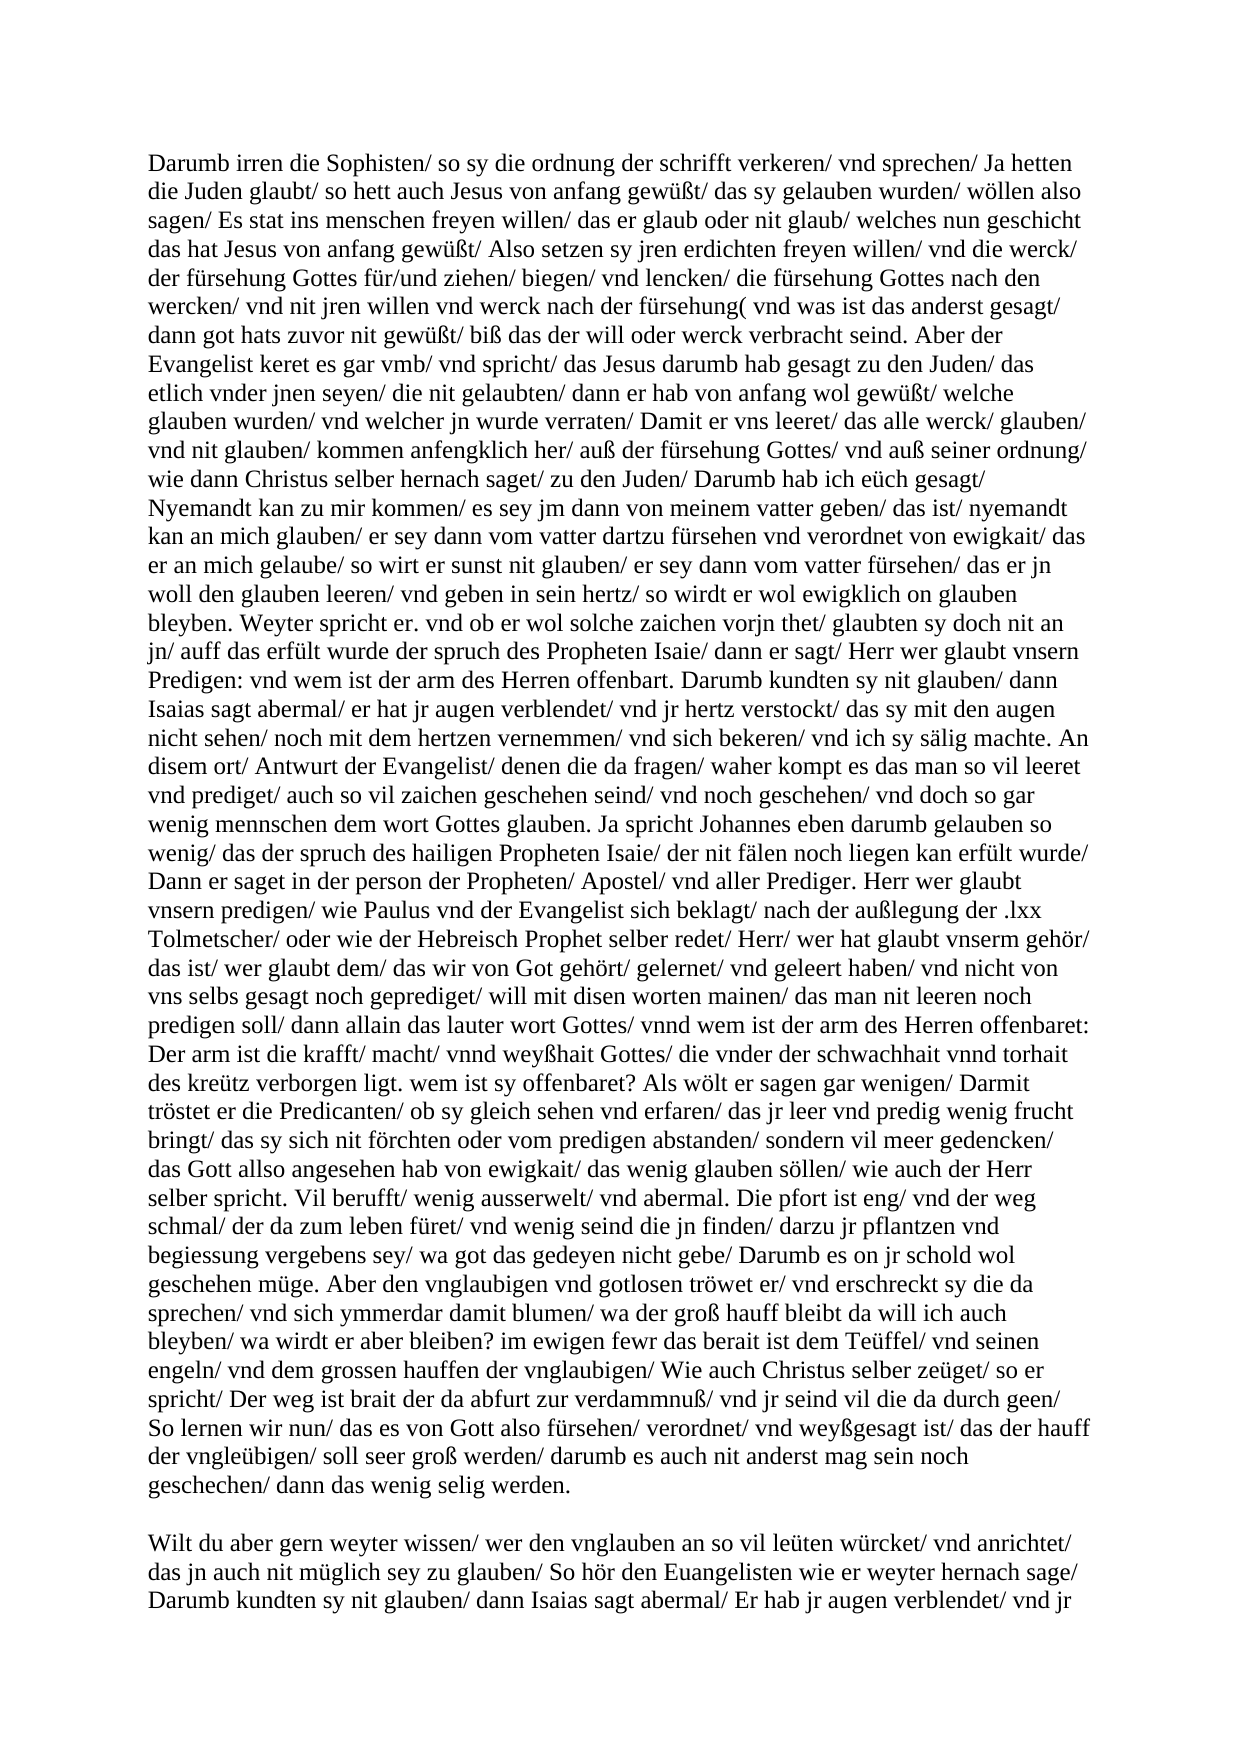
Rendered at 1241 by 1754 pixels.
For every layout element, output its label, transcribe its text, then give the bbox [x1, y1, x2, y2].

text Darumb irren die Sophisten/ so sy die ordnung der schrifft verkeren/ vnd sprechen/ Ja hetten die Juden glaubt/ so hett auch Jesus von anfang gewüßt/ das sy gelauben wurden/ wöllen also sagen/ Es stat ins menschen freyen willen/ das er glaub oder nit glaub/ welches nun geschicht das hat Jesus von anfang gewüßt/ Also setzen sy jren erdichten freyen willen/ vnd die werck/ der fürsehung Gottes für/und ziehen/ biegen/ vnd lencken/ die fürsehung Gottes nach den wercken/ vnd nit jren willen vnd werck nach der fürsehung( vnd was ist das anderst gesagt/ dann got hats zuvor nit gewüßt/ biß das der will oder werck verbracht seind. Aber der Evangelist keret es gar vmb/ vnd spricht/ das Jesus darumb hab gesagt zu den Juden/ das etlich vnder jnen seyen/ die nit gelaubten/ dann er hab von anfang wol gewüßt/ welche glauben wurden/ vnd welcher jn wurde verraten/ Damit er vns leeret/ das alle werck/ glauben/ vnd nit glauben/ kommen anfengklich her/ auß der fürsehung Gottes/ vnd auß seiner ordnung/ wie dann Christus selber hernach saget/ zu den Juden/ Darumb hab ich eüch gesagt/ Nyemandt kan zu mir kommen/ es sey jm dann von meinem vatter geben/ das ist/ nyemandt kan an mich glauben/ er sey dann vom vatter dartzu fürsehen vnd verordnet von ewigkait/ das er an mich gelaube/ so wirt er sunst nit glauben/ er sey dann vom vatter fürsehen/ das er jn woll den glauben leeren/ vnd geben in sein hertz/ so wirdt er wol ewigklich on glauben bleyben. Weyter spricht er. vnd ob er wol solche zaichen vorjn thet/ glaubten sy doch nit an jn/ auff das erfült wurde der spruch des Propheten Isaie/ dann er sagt/ Herr wer glaubt vnsern Predigen: vnd wem ist der arm des Herren offenbart. Darumb kundten sy nit glauben/ dann Isaias sagt abermal/ er hat jr augen verblendet/ vnd jr hertz verstockt/ das sy mit den augen nicht sehen/ noch mit dem hertzen vernemmen/ vnd sich bekeren/ vnd ich sy sälig machte. An disem ort/ Antwurt der Evangelist/ denen die da fragen/ waher kompt es das man so vil leeret vnd prediget/ auch so vil zaichen geschehen seind/ vnd noch geschehen/ vnd doch so gar wenig mennschen dem wort Gottes glauben. Ja spricht Johannes eben darumb gelauben so wenig/ das der spruch des hailigen Propheten Isaie/ der nit fälen noch liegen kan erfült wurde/ Dann er saget in der person der Propheten/ Apostel/ vnd aller Prediger. Herr wer glaubt vnsern predigen/ wie Paulus vnd der Evangelist sich beklagt/ nach der außlegung der .lxx Tolmetscher/ oder wie der Hebreisch Prophet selber redet/ Herr/ wer hat glaubt vnserm gehör/ das ist/ wer glaubt dem/ das wir von Got gehört/ gelernet/ vnd geleert haben/ vnd nicht von vns selbs gesagt noch geprediget/ will mit disen worten mainen/ das man nit leeren noch predigen soll/ dann allain das lauter wort Gottes/ vnnd wem ist der arm des Herren offenbaret: Der arm ist die krafft/ macht/ vnnd weyßhait Gottes/ die vnder der schwachhait vnnd torhait des kreütz verborgen ligt. wem ist sy offenbaret? Als wölt er sagen gar wenigen/ Darmit tröstet er die Predicanten/ ob sy gleich sehen vnd erfaren/ das jr leer vnd predig wenig frucht bringt/ das sy sich nit förchten oder vom predigen abstanden/ sondern vil meer gedencken/ das Gott allso angesehen hab von ewigkait/ das wenig glauben söllen/ wie auch der Herr selber spricht. Vil berufft/ wenig ausserwelt/ vnd abermal. Die pfort ist eng/ vnd der weg schmal/ der da zum leben füret/ vnd wenig seind die jn finden/ darzu jr pflantzen vnd begiessung vergebens sey/ wa got das gedeyen nicht gebe/ Darumb es on jr schold wol geschehen müge. Aber den vnglaubigen vnd gotlosen tröwet er/ vnd erschreckt sy die da sprechen/ vnd sich ymmerdar damit blumen/ wa der groß hauff bleibt da will ich auch bleyben/ wa wirdt er aber bleiben? im ewigen fewr das berait ist dem Teüffel/ vnd seinen engeln/ vnd dem grossen hauffen der vnglaubigen/ Wie auch Christus selber zeüget/ so er spricht/ Der weg ist brait der da abfurt zur verdammnuß/ vnd jr seind vil die da durch geen/ So lernen wir nun/ das es von Gott also fürsehen/ verordnet/ vnd weyßgesagt ist/ das der hauff der vngleübigen/ soll seer groß werden/ darumb es auch nit anderst mag sein noch geschechen/ dann das wenig selig werden. [148, 148, 1093, 1499]
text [148, 1528, 1093, 1614]
